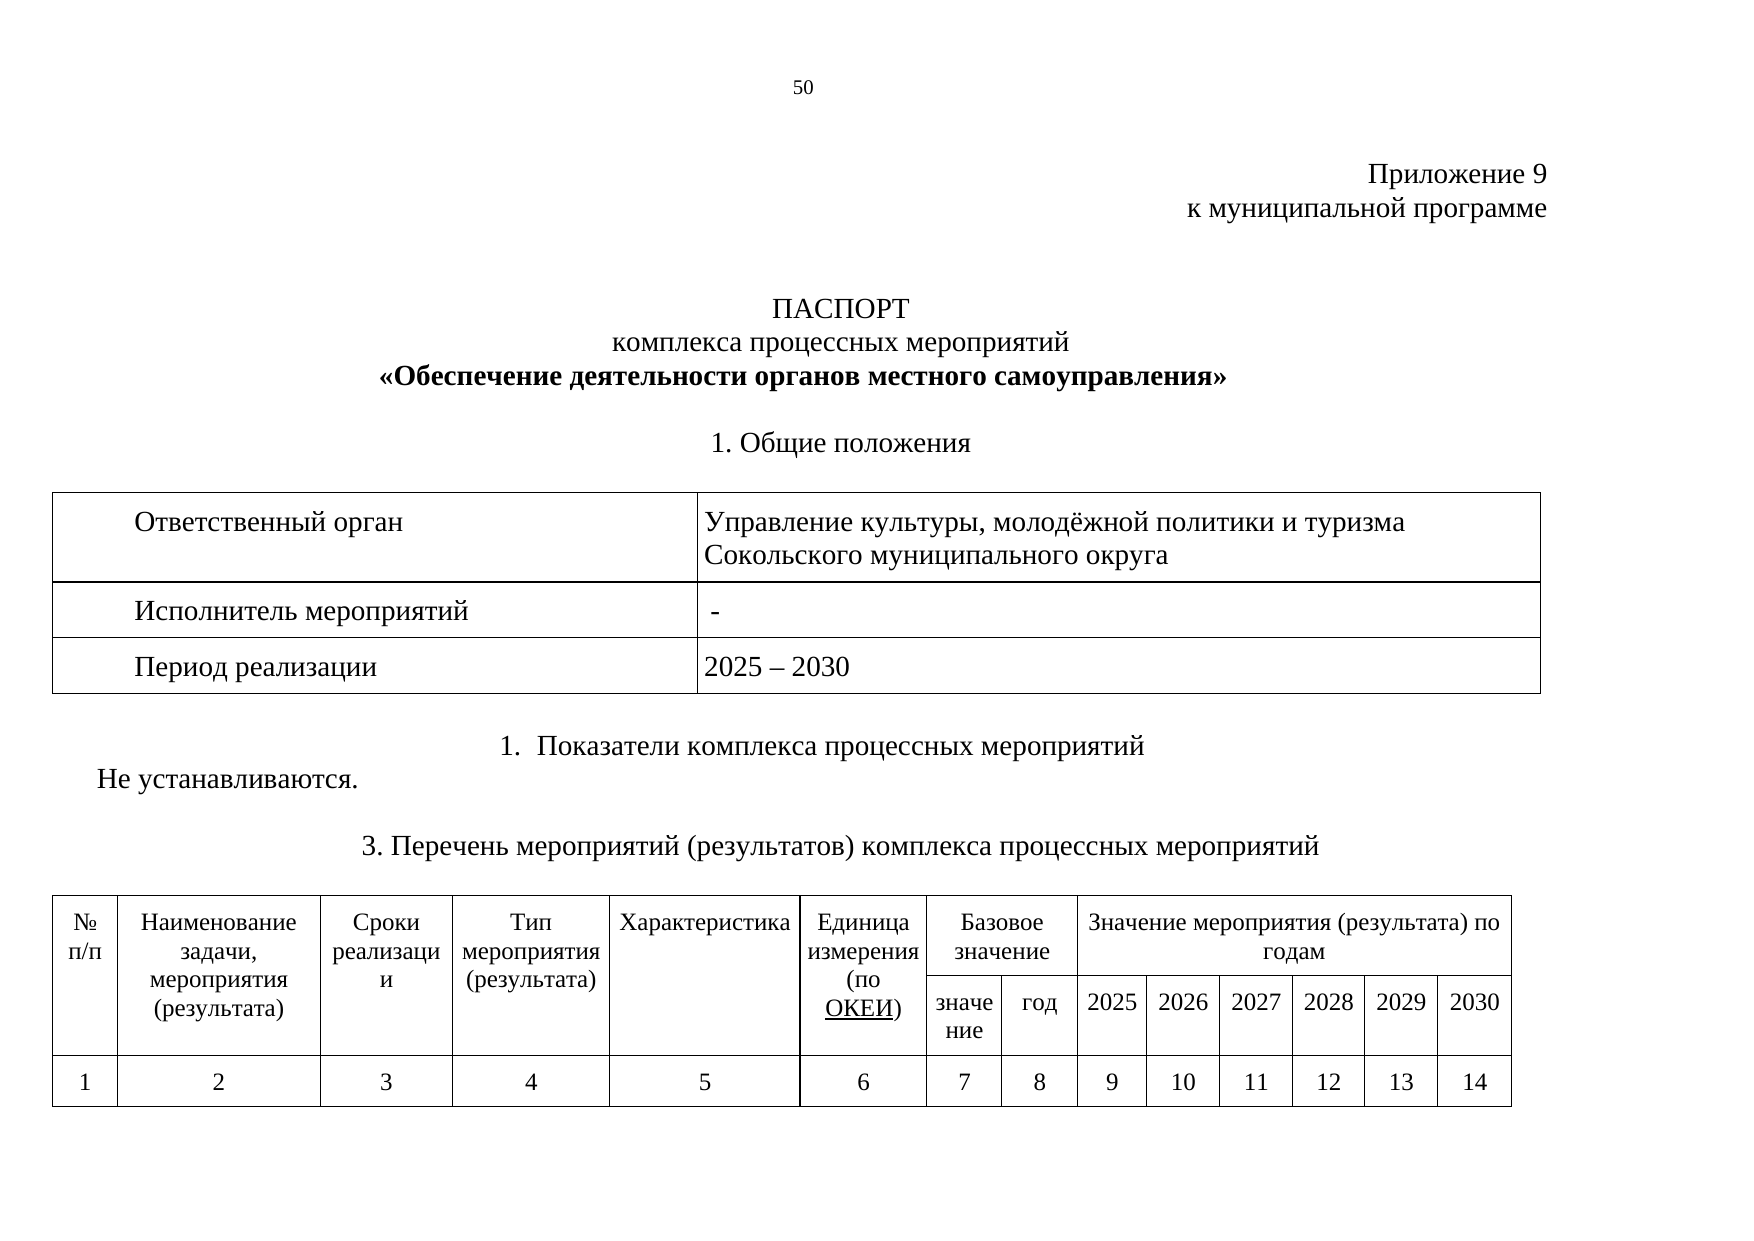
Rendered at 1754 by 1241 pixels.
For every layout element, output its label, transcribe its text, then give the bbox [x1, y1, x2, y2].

text 1. Общие положения [59, 425, 1547, 458]
table_cell 2025 [1078, 976, 1146, 1055]
text комплекса процессных мероприятий [59, 324, 1547, 358]
table_cell 2025 – 2030 [698, 638, 1540, 693]
table_header Тип мероприятия (результата) [453, 896, 609, 1055]
table_cell 2028 [1293, 976, 1364, 1055]
table_cell 12 [1293, 1056, 1364, 1106]
text ПАСПОРТ [59, 291, 1547, 324]
table_cell 13 [1365, 1056, 1437, 1106]
table_cell 2027 [1220, 976, 1292, 1055]
text 3. Перечень мероприятий (результатов) комплекса процессных мероприятий [59, 828, 1547, 862]
table_cell 3 [321, 1056, 452, 1106]
table_cell 1 [53, 1056, 117, 1106]
table_header Значение мероприятия (результата) по годам [1078, 896, 1511, 975]
table_header Наименование задачи, мероприятия (результата) [118, 896, 320, 1055]
table_header Характеристика [610, 896, 799, 1055]
table_cell 4 [453, 1056, 609, 1106]
table_header № п/п [53, 896, 117, 1055]
table_cell 2 [118, 1056, 320, 1106]
text Не устанавливаются. [97, 761, 1547, 795]
table_cell 7 [927, 1056, 1001, 1106]
table_cell Период реализации [53, 638, 697, 693]
table_cell 14 [1438, 1056, 1511, 1106]
table_cell - [698, 583, 1540, 637]
table_cell Исполнитель мероприятий [53, 583, 697, 637]
table_cell значение [927, 976, 1001, 1055]
text «Обеспечение деятельности органов местного самоуправления» [59, 358, 1547, 391]
table_cell 9 [1078, 1056, 1146, 1106]
table_cell 6 [801, 1056, 926, 1106]
table_header Сроки реализации [321, 896, 452, 1055]
table_cell 10 [1147, 1056, 1219, 1106]
list Показатели комплекса процессных мероприятий [97, 728, 1547, 761]
table_header Единица измерения (по ОКЕИ) [801, 896, 926, 1055]
text к муниципальной программе [59, 190, 1547, 224]
text Приложение 9 [59, 157, 1547, 190]
table_header Управление культуры, молодёжной политики и туризма Сокольского муниципального округа [698, 493, 1540, 581]
table_cell 2026 [1147, 976, 1219, 1055]
table_cell 2030 [1438, 976, 1511, 1055]
table_cell 2029 [1365, 976, 1437, 1055]
table_cell 8 [1002, 1056, 1077, 1106]
table_cell год [1002, 976, 1077, 1055]
table_cell 5 [610, 1056, 799, 1106]
table_header Базовое значение [927, 896, 1077, 975]
table_header Ответственный орган [53, 493, 697, 581]
table_cell 11 [1220, 1056, 1292, 1106]
